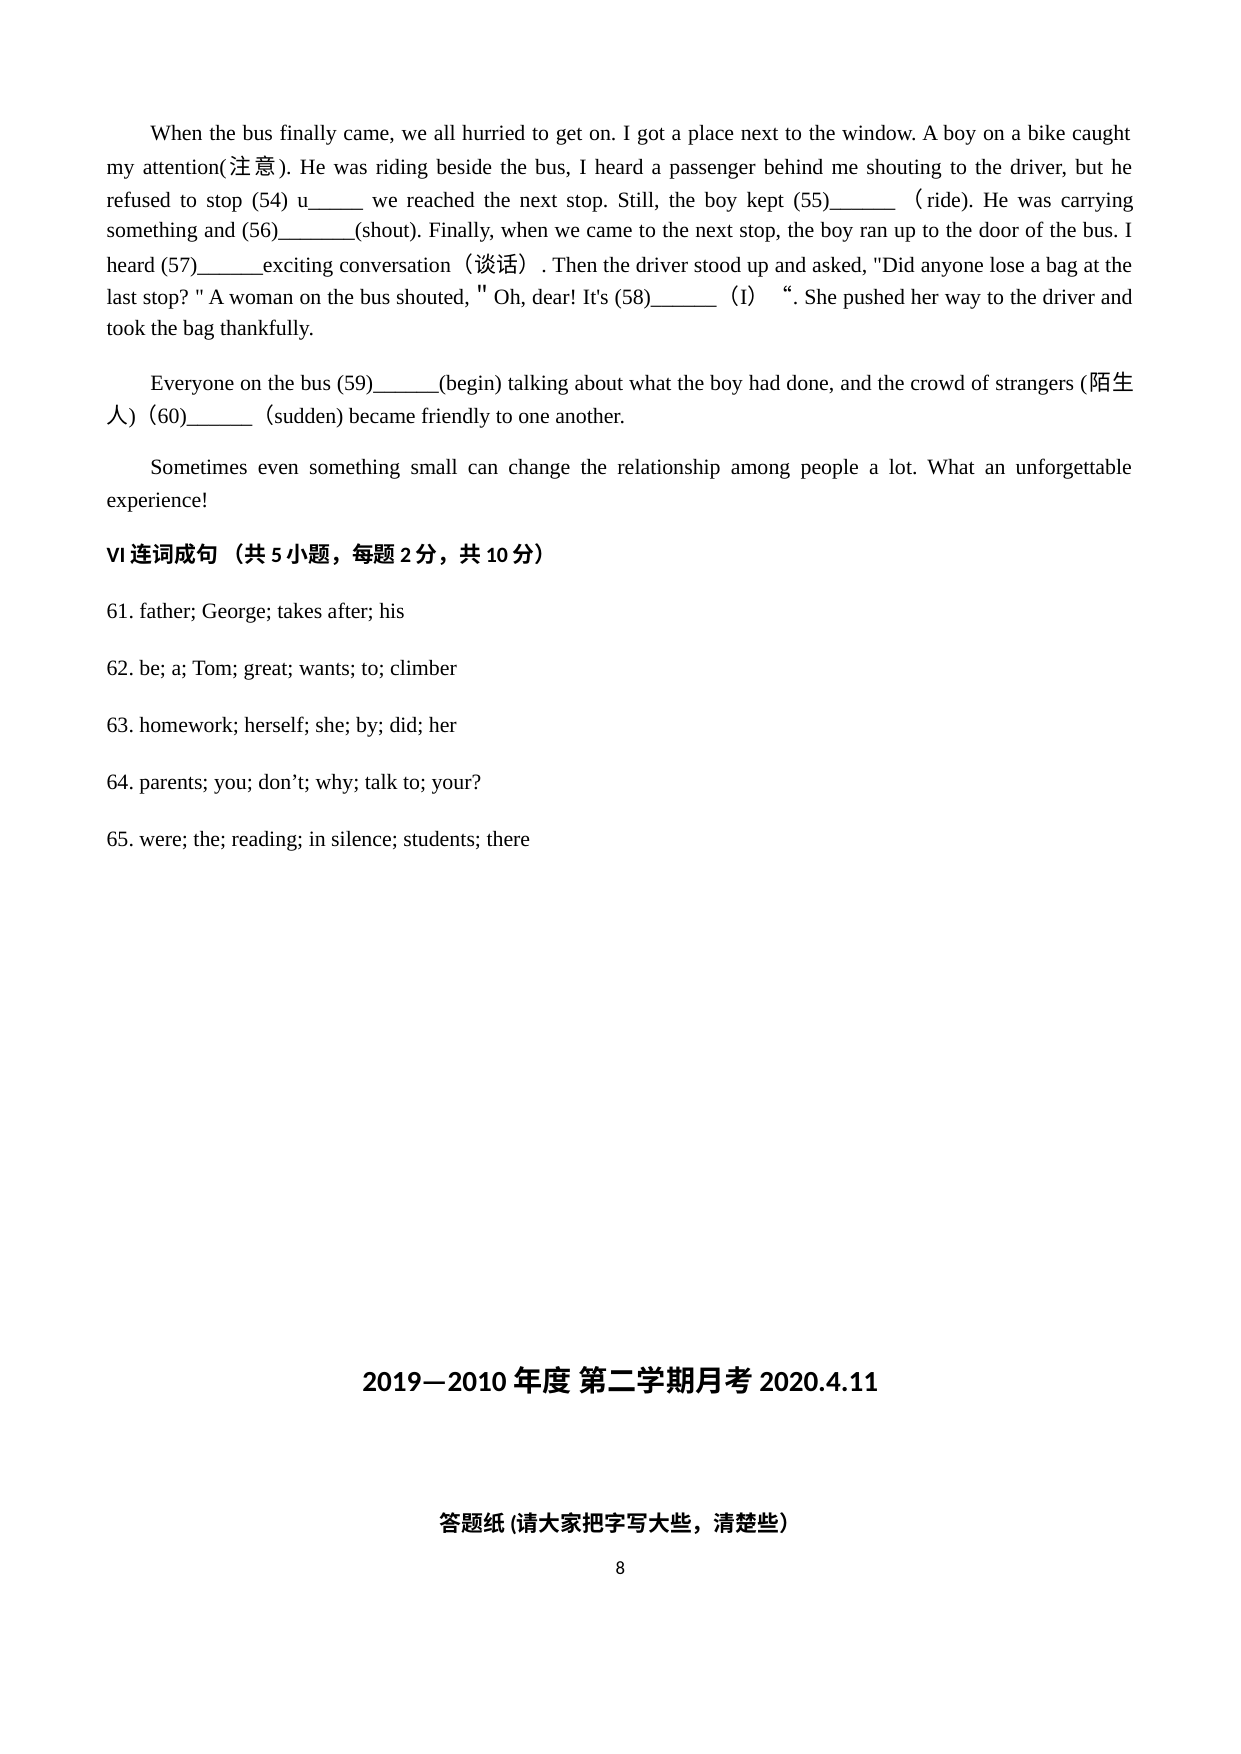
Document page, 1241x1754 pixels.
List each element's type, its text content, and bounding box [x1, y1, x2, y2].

text 65. were; the; reading; in silence; students; there [106, 823, 1134, 855]
text Sometimes even something small can change the relationship among people a lot. What an unforgettable experience! [106, 451, 1134, 516]
text 61. father; George; takes after; his [106, 594, 1134, 627]
text 62. be; a; Tom; great; wants; to; climber [106, 651, 1134, 684]
text 63. homework; herself; she; by; did; her [106, 708, 1134, 741]
text VI 连词成句 （共5小题，每题2分，共10分） [106, 536, 1134, 569]
text 答题纸 (请大家把字写大些，清楚些） [106, 1505, 1134, 1538]
text 2019—2010 年度 第二学期月考2020.4.11 [106, 1346, 1134, 1411]
text When the bus finally came, we all hurried to get on. I got a place next to the window. A boy on a bike caught my attention(注意). He was riding beside the bus, I heard a passenger behind me shouting to the driver, but he refused to stop (54) u_____ we reached the next stop. Still, the boy kept (55)______（ride). He was carrying something and (56)_______(shout). Finally, when we came to the next stop, the boy ran up to the door of the bus. I heard (57)______exciting conversation（谈话）. Then the driver stood up and asked, "Did anyone lose a bag at the last stop? " A woman on the bus shouted,＂Oh, dear! It's (58)______（I）“. She pushed her way to the driver and took the bag thankfully. [106, 116, 1134, 344]
text Everyone on the bus (59)______(begin) talking about what the boy had done, and the crowd of strangers (陌生人)（60)______（sudden) became friendly to one another. [106, 365, 1134, 430]
text 64. parents; you; don’t; why; talk to; your? [106, 766, 1134, 798]
